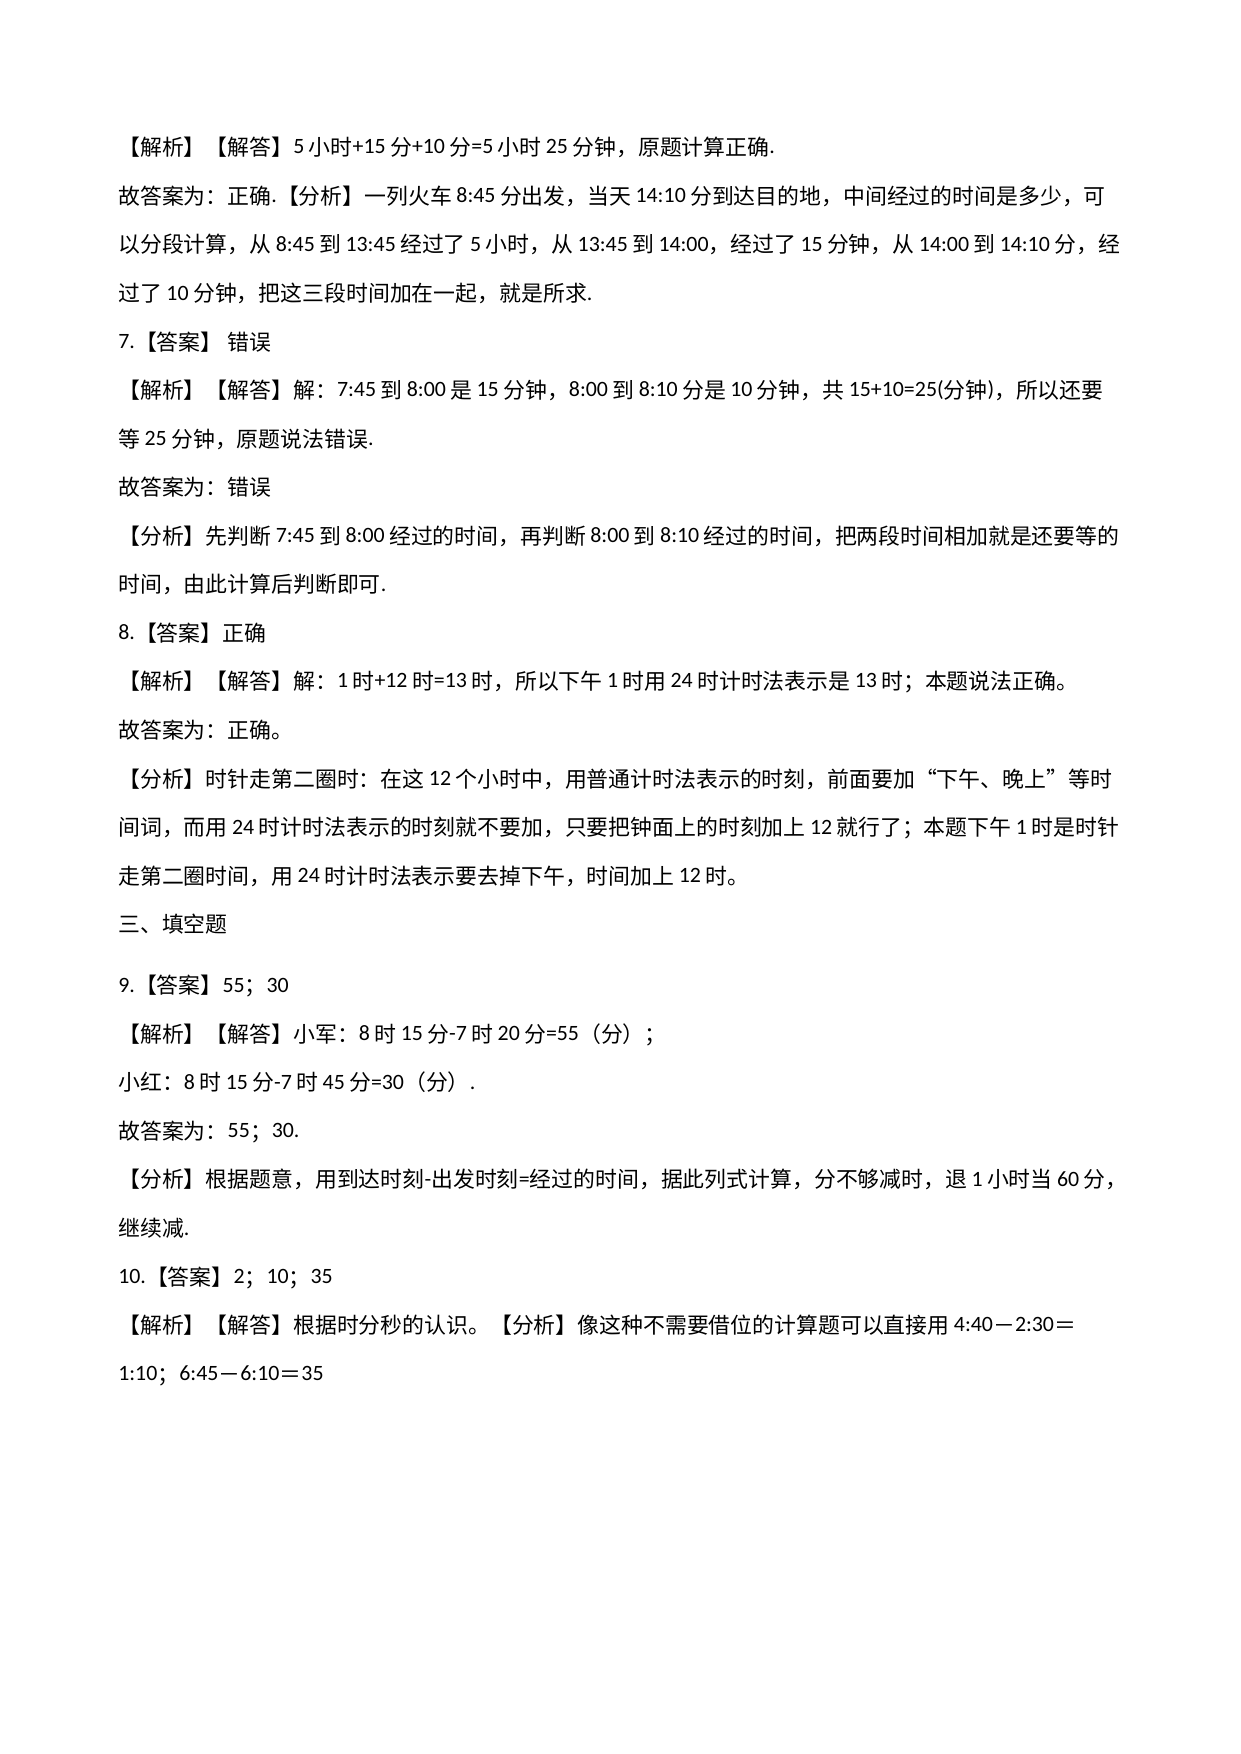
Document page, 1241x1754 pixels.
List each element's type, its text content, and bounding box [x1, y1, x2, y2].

text 【分析】根据题意，用到达时刻-出发时刻=经过的时间，据此列式计算，分不够减时，退1小时当60分，继续减. [118, 1162, 1122, 1243]
text 【解析】【解答】解：1时+12时=13时，所以下午1时用24时计时法表示是13时；本题说法正确。 故答案为：正确。 【分析】时针走第二圈时：在这12个小时中，用普通计时法表示的时刻，前面要加“下午、晚上”等时间词，而用24时计时法表示的时刻就不要加，只要把钟面上的时刻加上12就行了；本题下午1时是时针走第二圈时间，用24时计时法表示要去掉下午，时间加上12时。 [118, 664, 1122, 891]
text 10.【答案】2；10；35 [118, 1259, 1122, 1292]
text 【解析】【解答】小军：8时15分-7时20分=55（分）； 小红：8时15分-7时45分=30（分）. 故答案为：55；30. [118, 1016, 1122, 1146]
text 8.【答案】正确 [118, 615, 1122, 648]
text 【分析】先判断7:45到8:00经过的时间，再判断8:00到8:10经过的时间，把两段时间相加就是还要等的时间，由此计算后判断即可. [118, 518, 1122, 599]
text 三、填空题 [118, 907, 1122, 939]
text 【解析】【解答】根据时分秒的认识。【分析】像这种不需要借位的计算题可以直接用4:40－2:30＝1:10；6:45－6:10＝35 [118, 1307, 1122, 1389]
text 7.【答案】 错误 [118, 324, 1122, 357]
text 【解析】【解答】5小时+15分+10分=5小时25分钟，原题计算正确. 故答案为：正确.【分析】一列火车8:45分出发，当天14:10分到达目的地，中间经过的时间是多少，可以分段计算，从8:45到13:45经过了5小时，从13:45到14:00，经过了15分钟，从14:00到14:10分，经过了10分钟，把这三段时间加在一起，就是所求. [118, 129, 1122, 308]
text 9.【答案】55；30 [118, 968, 1122, 1000]
text 【解析】【解答】解：7:45到8:00是15分钟，8:00到8:10分是10分钟，共15+10=25(分钟)，所以还要等25分钟，原题说法错误. 故答案为：错误 [118, 372, 1122, 502]
